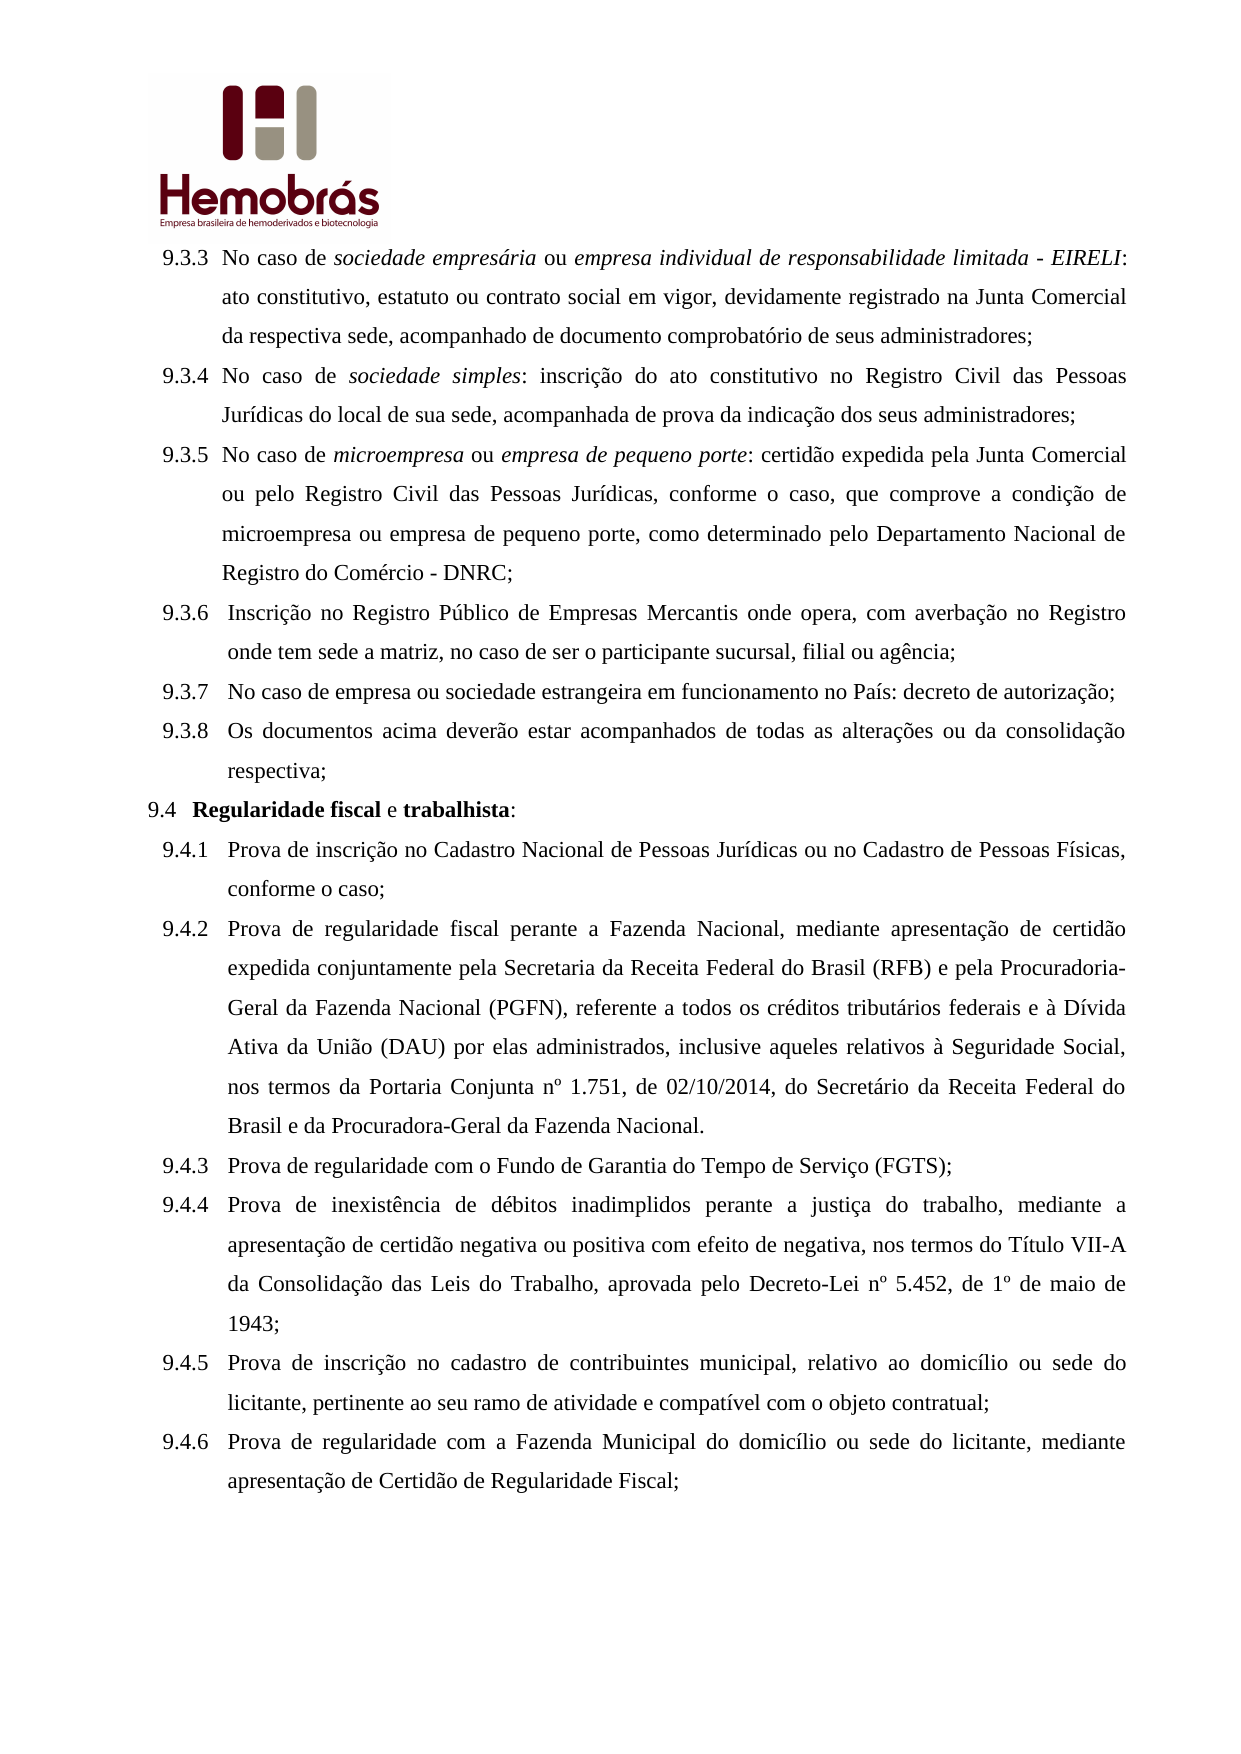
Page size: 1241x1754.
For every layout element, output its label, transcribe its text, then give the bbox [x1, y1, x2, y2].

list Regularidade fiscal e trabalhista: [148, 796, 1128, 823]
list No caso de empresa ou sociedade estrangeira em funcionamento no País: decreto de autorização; [162, 678, 1128, 704]
list Prova de regularidade com a Fazenda Municipal do domicílio ou sede do licitante, mediante apresentação de Certidão de Regularidade Fiscal; [162, 1428, 1128, 1494]
list No caso de sociedade empresária ou empresa individual de responsabilidade limitada - EIRELI: ato constitutivo, estatuto ou contrato social em vigor, devidamente registrado na Junta Comercial da respectiva sede, acompanhado de documento comprobatório de seus administradores; [162, 244, 1128, 349]
list Prova de inscrição no Cadastro Nacional de Pessoas Jurídicas ou no Cadastro de Pessoas Físicas, conforme o caso; [162, 836, 1128, 902]
picture [147, 73, 392, 244]
list Os documentos acima deverão estar acompanhados de todas as alterações ou da consolidação respectiva; [162, 717, 1128, 783]
list Prova de regularidade fiscal perante a Fazenda Nacional, mediante apresentação de certidão expedida conjuntamente pela Secretaria da Receita Federal do Brasil (RFB) e pela Procuradoria-Geral da Fazenda Nacional (PGFN), referente a todos os créditos tributários federais e à Dívida Ativa da União (DAU) por elas administrados, inclusive aqueles relativos à Seguridade Social, nos termos da Portaria Conjunta nº 1.751, de 02/10/2014, do Secretário da Receita Federal do Brasil e da Procuradora-Geral da Fazenda Nacional. [162, 915, 1128, 1138]
list Prova de inscrição no cadastro de contribuintes municipal, relativo ao domicílio ou sede do licitante, pertinente ao seu ramo de atividade e compatível com o objeto contratual; [162, 1349, 1128, 1415]
list No caso de sociedade simples: inscrição do ato constitutivo no Registro Civil das Pessoas Jurídicas do local de sua sede, acompanhada de prova da indicação dos seus administradores; [162, 362, 1128, 428]
list Prova de inexistência de débitos inadimplidos perante a justiça do trabalho, mediante a apresentação de certidão negativa ou positiva com efeito de negativa, nos termos do Título VII-A da Consolidação das Leis do Trabalho, aprovada pelo Decreto-Lei nº 5.452, de 1º de maio de 1943; [162, 1191, 1128, 1336]
list Inscrição no Registro Público de Empresas Mercantis onde opera, com averbação no Registro onde tem sede a matriz, no caso de ser o participante sucursal, filial ou agência; [162, 599, 1128, 665]
list Prova de regularidade com o Fundo de Garantia do Tempo de Serviço (FGTS); [162, 1152, 1128, 1178]
list No caso de microempresa ou empresa de pequeno porte: certidão expedida pela Junta Comercial ou pelo Registro Civil das Pessoas Jurídicas, conforme o caso, que comprove a condição de microempresa ou empresa de pequeno porte, como determinado pelo Departamento Nacional de Registro do Comércio - DNRC; [162, 441, 1128, 586]
